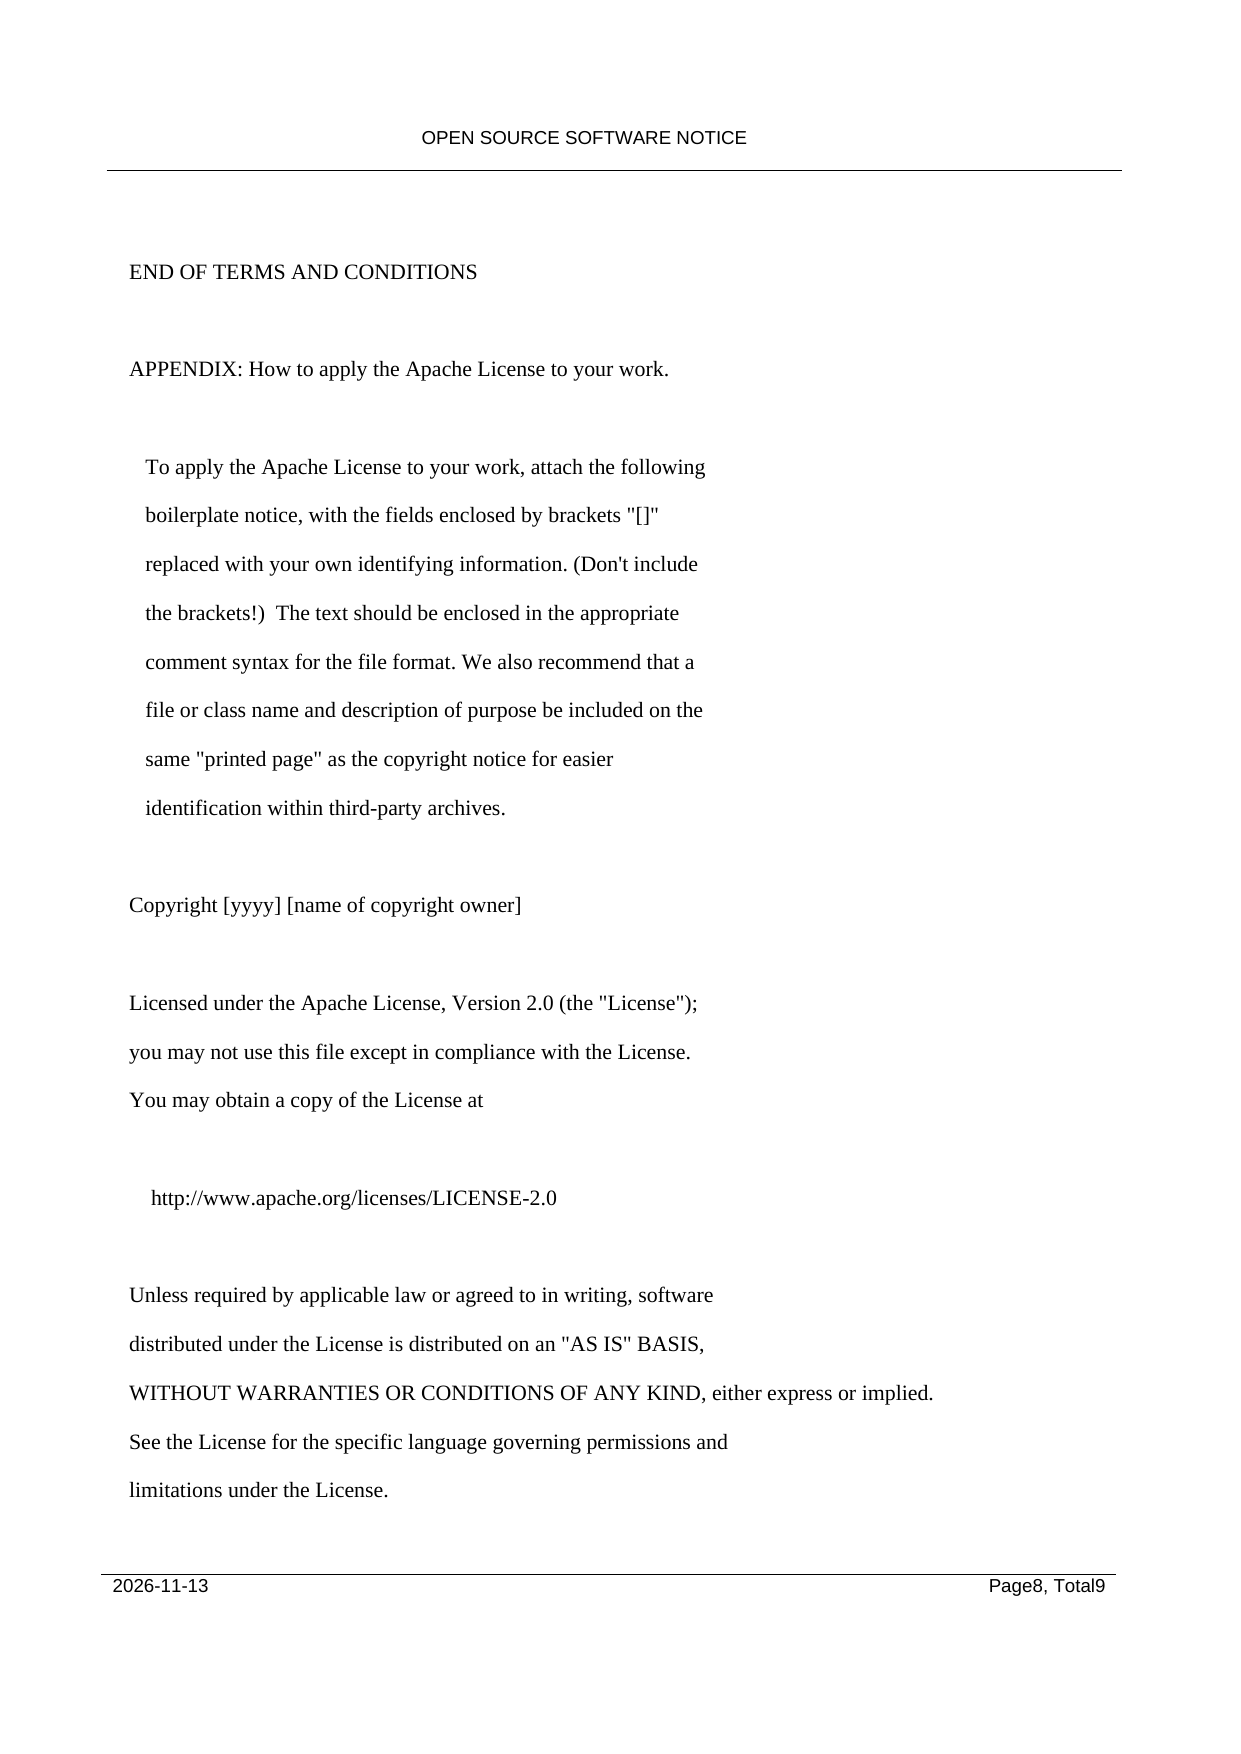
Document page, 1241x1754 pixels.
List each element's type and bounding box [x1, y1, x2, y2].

text [112, 206, 1128, 1506]
